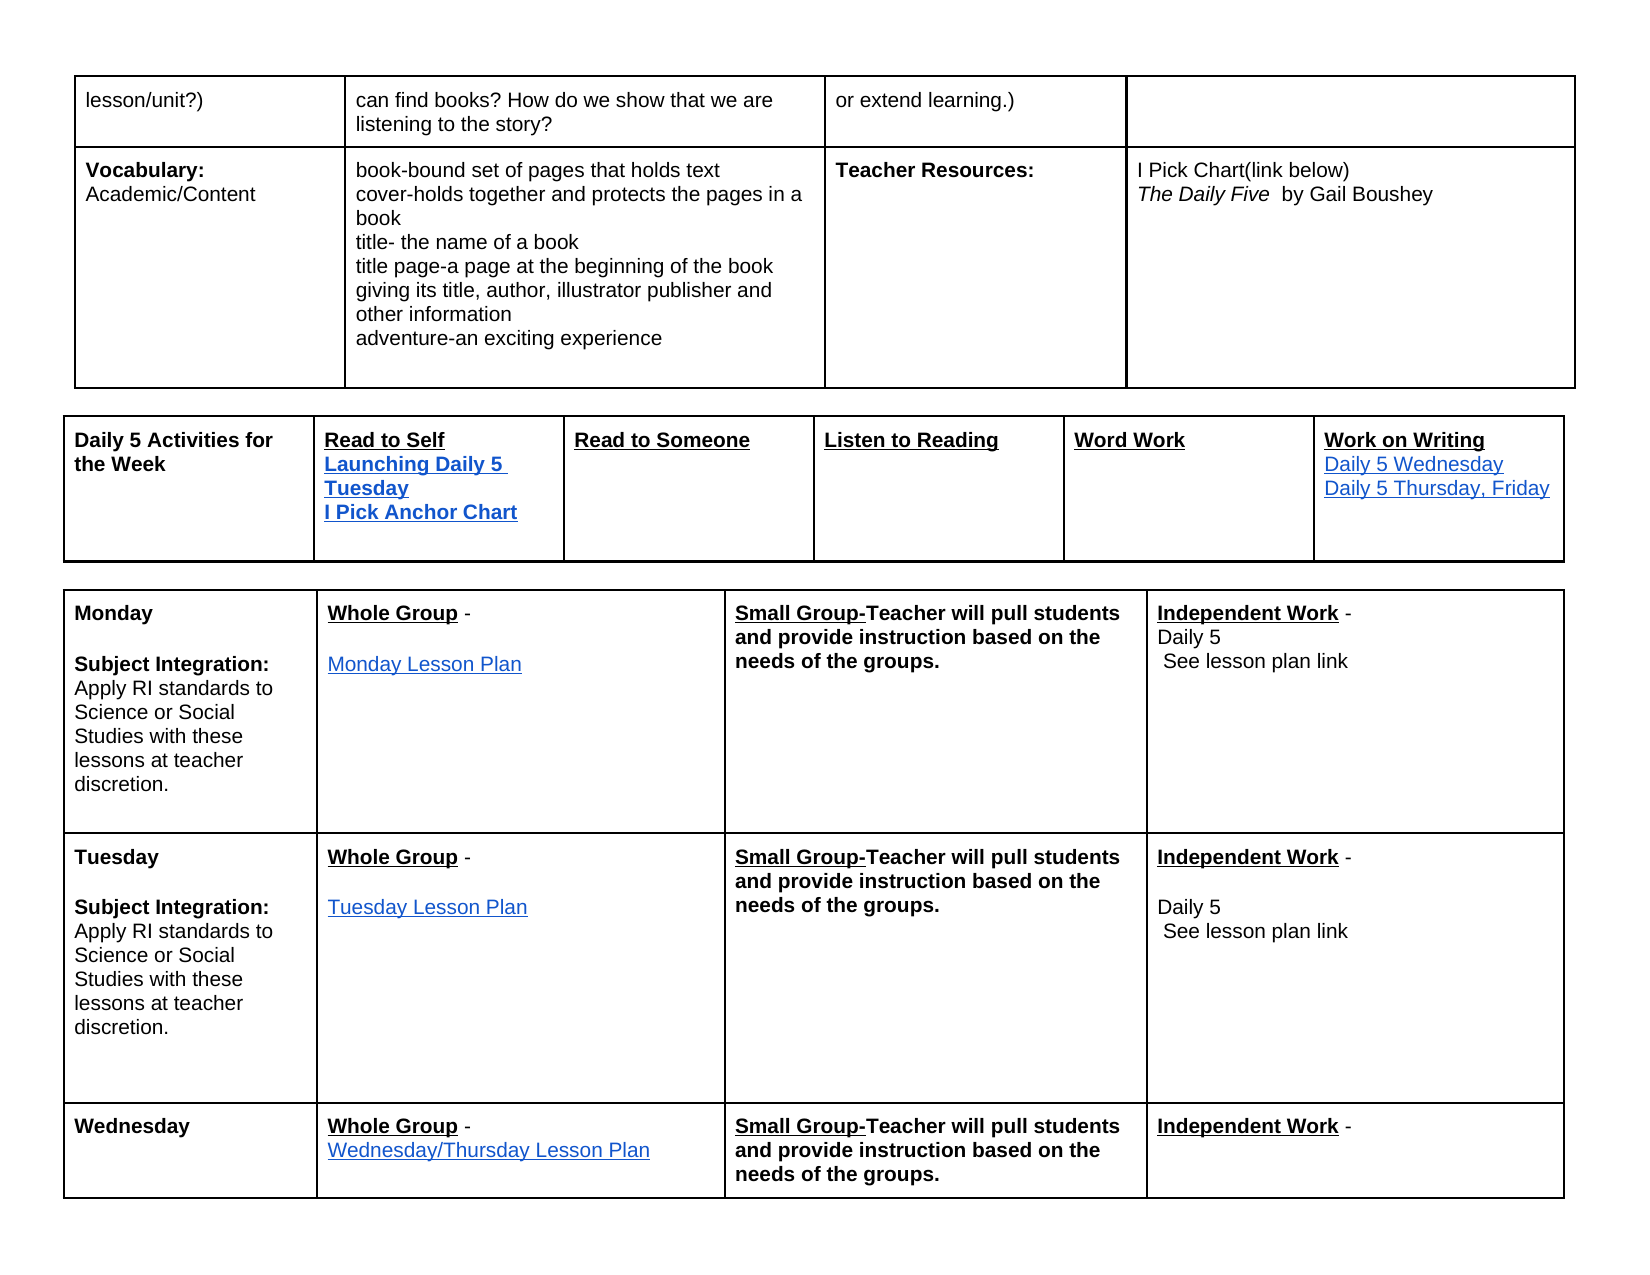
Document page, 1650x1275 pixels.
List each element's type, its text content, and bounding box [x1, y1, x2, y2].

table_header Listen to Reading [815, 417, 1063, 560]
table_cell Vocabulary: Academic/Content [76, 148, 344, 387]
table_header Work on Writing Daily 5 Wednesday Daily 5 Thursday, Friday [1315, 417, 1563, 560]
table_cell Small Group-Teacher will pull students and provide instruction based on the needs of the groups. [726, 834, 1146, 1102]
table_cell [346, 77, 824, 146]
table_cell Teacher Resources: [826, 148, 1125, 387]
table_header Independent Work - Daily 5 See lesson plan link [1148, 591, 1563, 832]
table_header Read to Self Launching Daily 5 Tuesday I Pick Anchor Chart [315, 417, 563, 560]
table_header Whole Group - Monday Lesson Plan [318, 591, 724, 832]
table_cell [726, 1104, 1146, 1197]
table_cell Independent Work - Daily 5 See lesson plan link [1148, 834, 1563, 1102]
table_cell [1148, 1104, 1563, 1197]
table_cell I Pick Chart(link below) The Daily Five by Gail Boushey [1128, 148, 1574, 387]
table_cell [826, 77, 1125, 146]
table_cell Tuesday Subject Integration: Apply RI standards to Science or Social Studies with these lessons at teacher discretion. [65, 834, 316, 1102]
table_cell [65, 1104, 316, 1197]
table_header Read to Someone [565, 417, 813, 560]
table_cell book-bound set of pages that holds text cover-holds together and protects the pages in a book title- the name of a book title page-a page at the beginning of the book giving its title, author, illustrator publisher and other information adventure-an exciting experience [346, 148, 824, 387]
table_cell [1128, 77, 1574, 146]
table_header Word Work [1065, 417, 1313, 560]
table_header Daily 5 Activities for the Week [65, 417, 313, 560]
table_header Monday Subject Integration: Apply RI standards to Science or Social Studies with these lessons at teacher discretion. [65, 591, 316, 832]
table_cell Whole Group - Tuesday Lesson Plan [318, 834, 724, 1102]
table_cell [76, 77, 344, 146]
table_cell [318, 1104, 724, 1197]
table_header Small Group-Teacher will pull students and provide instruction based on the needs of the groups. [726, 591, 1146, 832]
